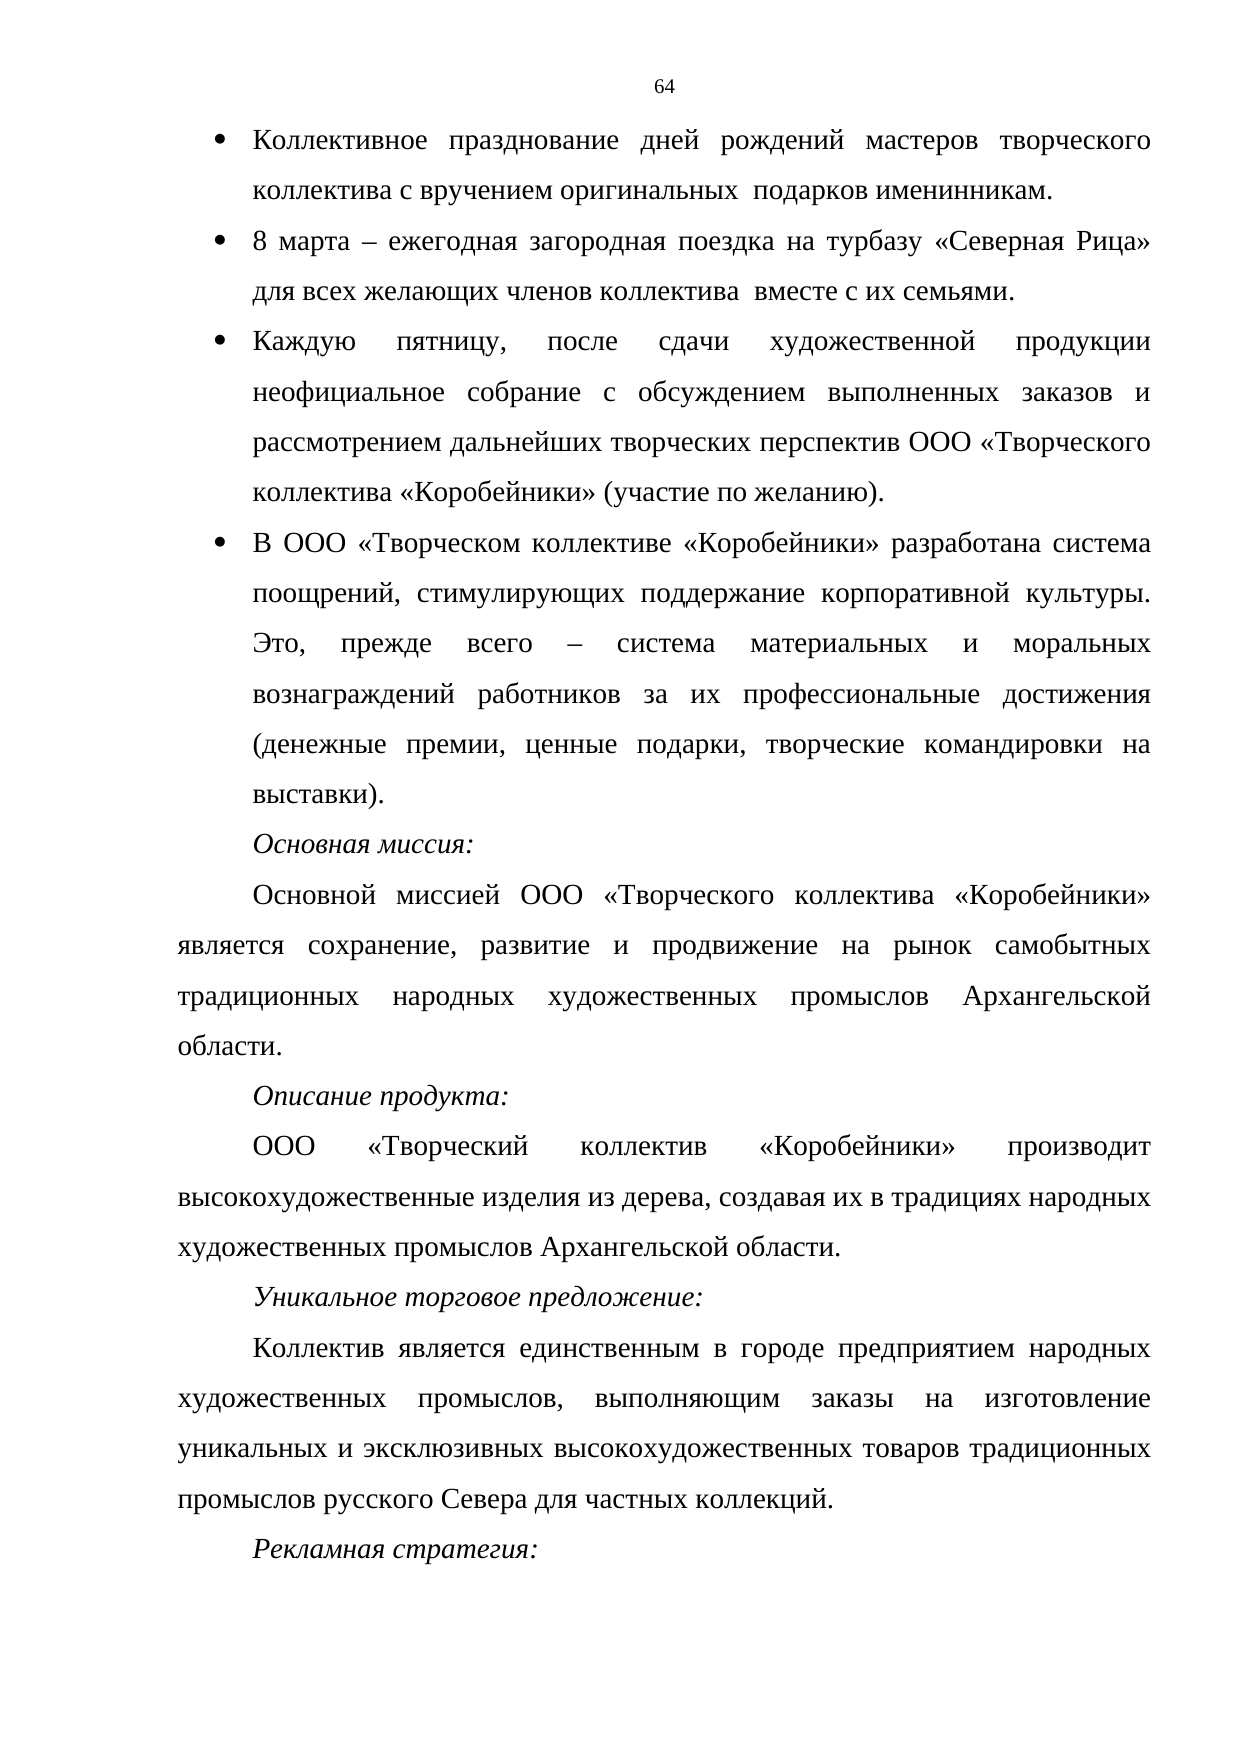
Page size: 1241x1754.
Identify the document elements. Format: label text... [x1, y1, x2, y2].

list В ООО «Творческом коллективе «Коробейники» разработана система поощрений, стимулирующих поддержание корпоративной культуры. Это, прежде всего – система материальных и моральных вознаграждений работников за их профессиональные достижения (денежные премии, ценные подарки, творческие командировки на выставки). [215, 525, 1152, 810]
text Коллектив является единственным в городе предприятием народных художественных промыслов, выполняющим заказы на изготовление уникальных и эксклюзивных высокохудожественных товаров традиционных промыслов русского Севера для частных коллекций. [177, 1330, 1152, 1514]
list 8 марта – ежегодная загородная поездка на турбазу «Северная Рица» для всех желающих членов коллектива вместе с их семьями. [215, 223, 1152, 307]
text ООО «Творческий коллектив «Коробейники» производит высокохудожественные изделия из дерева, создавая их в традициях народных художественных промыслов Архангельской области. [177, 1128, 1152, 1263]
text Основная миссия: [177, 827, 1152, 860]
text Описание продукта: [177, 1078, 1152, 1112]
text Основной миссией ООО «Творческого коллектива «Коробейники» является сохранение, развитие и продвижение на рынок самобытных традиционных народных художественных промыслов Архангельской области. [177, 877, 1152, 1061]
list Каждую пятницу, после сдачи художественной продукции неофициальное собрание с обсуждением выполненных заказов и рассмотрением дальнейших творческих перспектив ООО «Творческого коллектива «Коробейники» (участие по желанию). [215, 323, 1152, 508]
text Уникальное торговое предложение: [177, 1279, 1152, 1313]
text Рекламная стратегия: [177, 1531, 1152, 1564]
list Коллективное празднование дней рождений мастеров творческого коллектива с вручением оригинальных подарков именинникам. [215, 122, 1152, 206]
